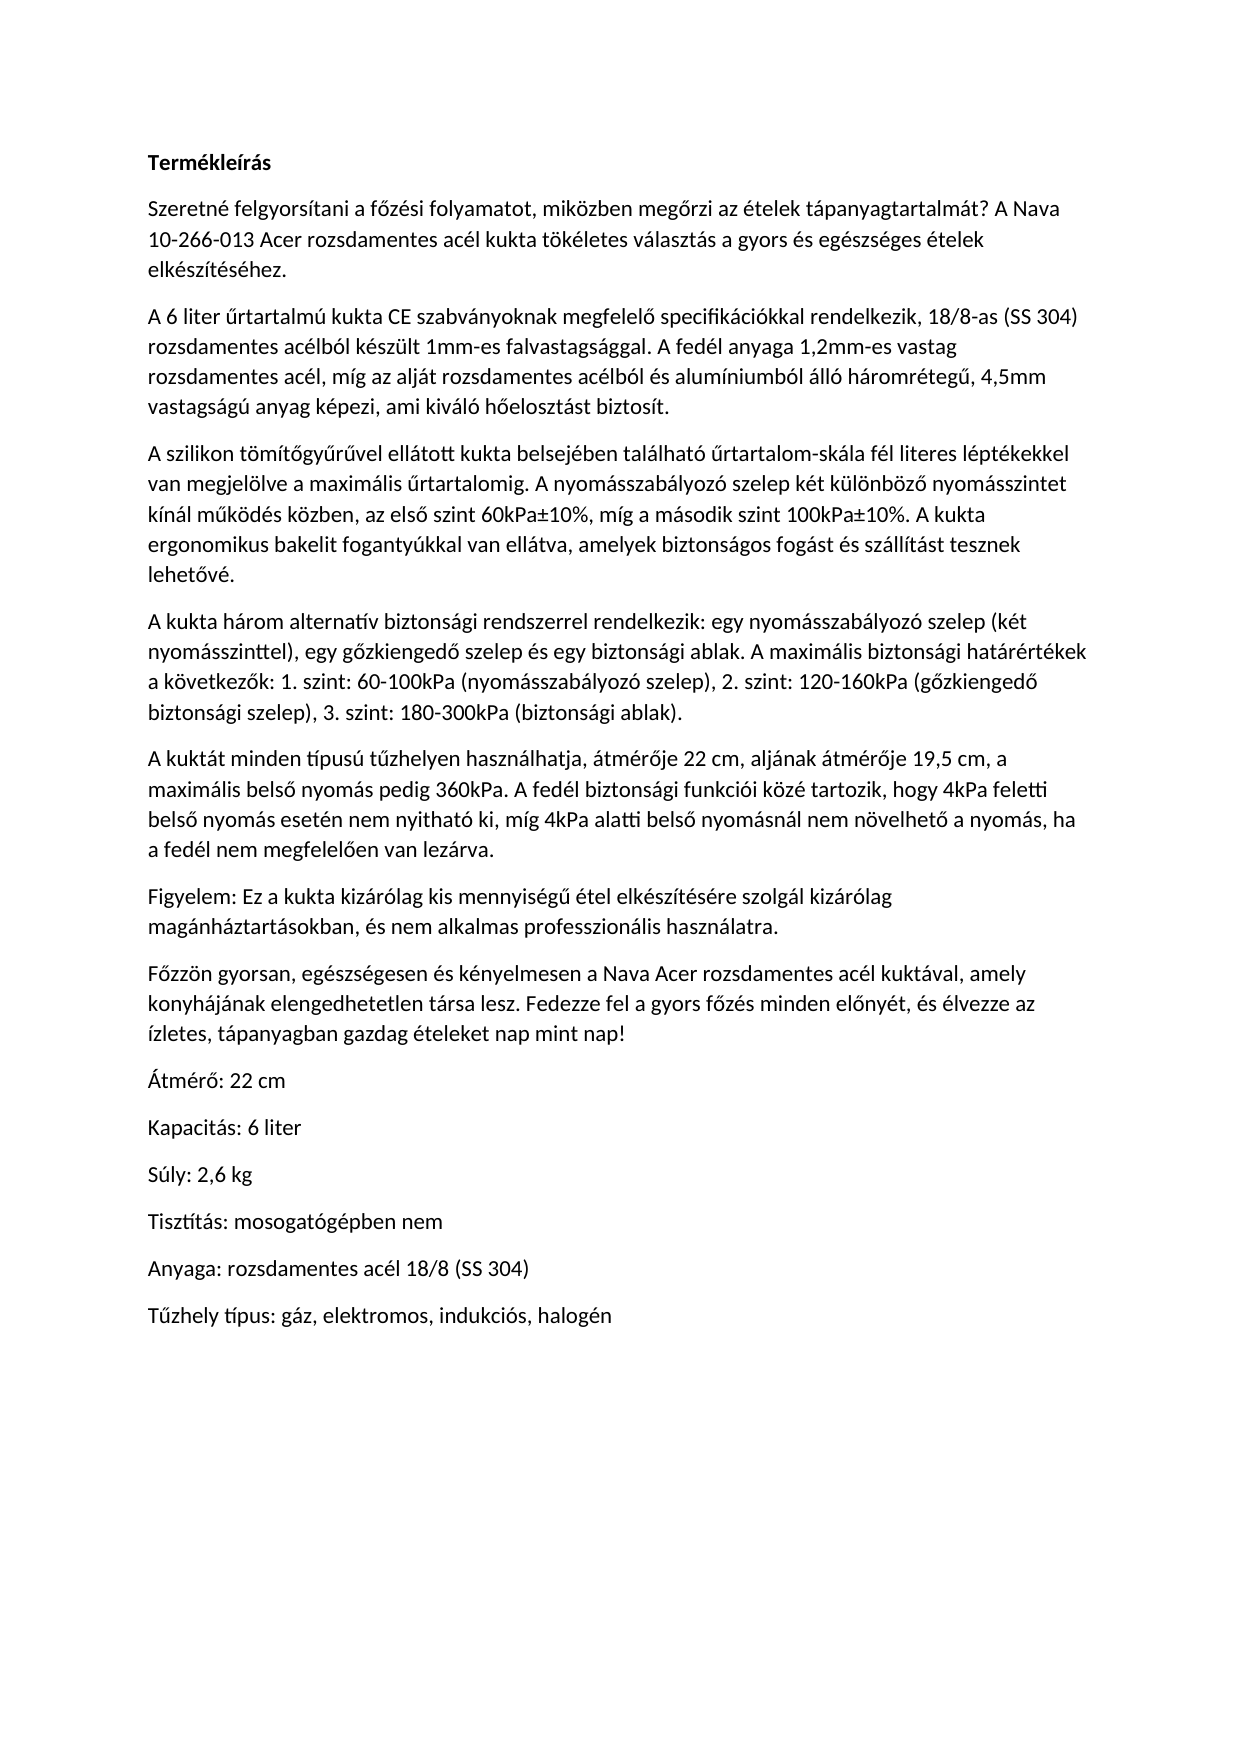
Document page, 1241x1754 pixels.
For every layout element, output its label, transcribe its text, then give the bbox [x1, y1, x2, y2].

text Főzzön gyorsan, egészségesen és kényelmesen a Nava Acer rozsdamentes acél kuktával, amely konyhájának elengedhetetlen társa lesz. Fedezze fel a gyors főzés minden előnyét, és élvezze az ízletes, tápanyagban gazdag ételeket nap mint nap! [148, 959, 1093, 1047]
text A 6 liter űrtartalmú kukta CE szabványoknak megfelelő specifikációkkal rendelkezik, 18/8-as (SS 304) rozsdamentes acélból készült 1mm-es falvastagsággal. A fedél anyaga 1,2mm-es vastag rozsdamentes acél, míg az alját rozsdamentes acélból és alumíniumból álló háromrétegű, 4,5mm vastagságú anyag képezi, ami kiváló hőelosztást biztosít. [148, 302, 1093, 420]
text Kapacitás: 6 liter [148, 1113, 1093, 1141]
text Termékleírás [148, 148, 1093, 176]
text A kuktát minden típusú tűzhelyen használhatja, átmérője 22 cm, aljának átmérője 19,5 cm, a maximális belső nyomás pedig 360kPa. A fedél biztonsági funkciói közé tartozik, hogy 4kPa feletti belső nyomás esetén nem nyitható ki, míg 4kPa alatti belső nyomásnál nem növelhető a nyomás, ha a fedél nem megfelelően van lezárva. [148, 744, 1093, 863]
text Anyaga: rozsdamentes acél 18/8 (SS 304) [148, 1254, 1093, 1282]
text Súly: 2,6 kg [148, 1160, 1093, 1188]
text Szeretné felgyorsítani a főzési folyamatot, miközben megőrzi az ételek tápanyagtartalmát? A Nava 10-266-013 Acer rozsdamentes acél kukta tökéletes választás a gyors és egészséges ételek elkészítéséhez. [148, 194, 1093, 283]
text Tisztítás: mosogatógépben nem [148, 1207, 1093, 1235]
text A szilikon tömítőgyűrűvel ellátott kukta belsejében található űrtartalom-skála fél literes léptékekkel van megjelölve a maximális űrtartalomig. A nyomásszabályozó szelep két különböző nyomásszintet kínál működés közben, az első szint 60kPa±10%, míg a második szint 100kPa±10%. A kukta ergonomikus bakelit fogantyúkkal van ellátva, amelyek biztonságos fogást és szállítást tesznek lehetővé. [148, 439, 1093, 588]
text Tűzhely típus: gáz, elektromos, indukciós, halogén [148, 1301, 1093, 1329]
text Átmérő: 22 cm [148, 1066, 1093, 1094]
text A kukta három alternatív biztonsági rendszerrel rendelkezik: egy nyomásszabályozó szelep (két nyomásszinttel), egy gőzkiengedő szelep és egy biztonsági ablak. A maximális biztonsági határértékek a következők: 1. szint: 60-100kPa (nyomásszabályozó szelep), 2. szint: 120-160kPa (gőzkiengedő biztonsági szelep), 3. szint: 180-300kPa (biztonsági ablak). [148, 607, 1093, 726]
text Figyelem: Ez a kukta kizárólag kis mennyiségű étel elkészítésére szolgál kizárólag magánháztartásokban, és nem alkalmas professzionális használatra. [148, 882, 1093, 940]
